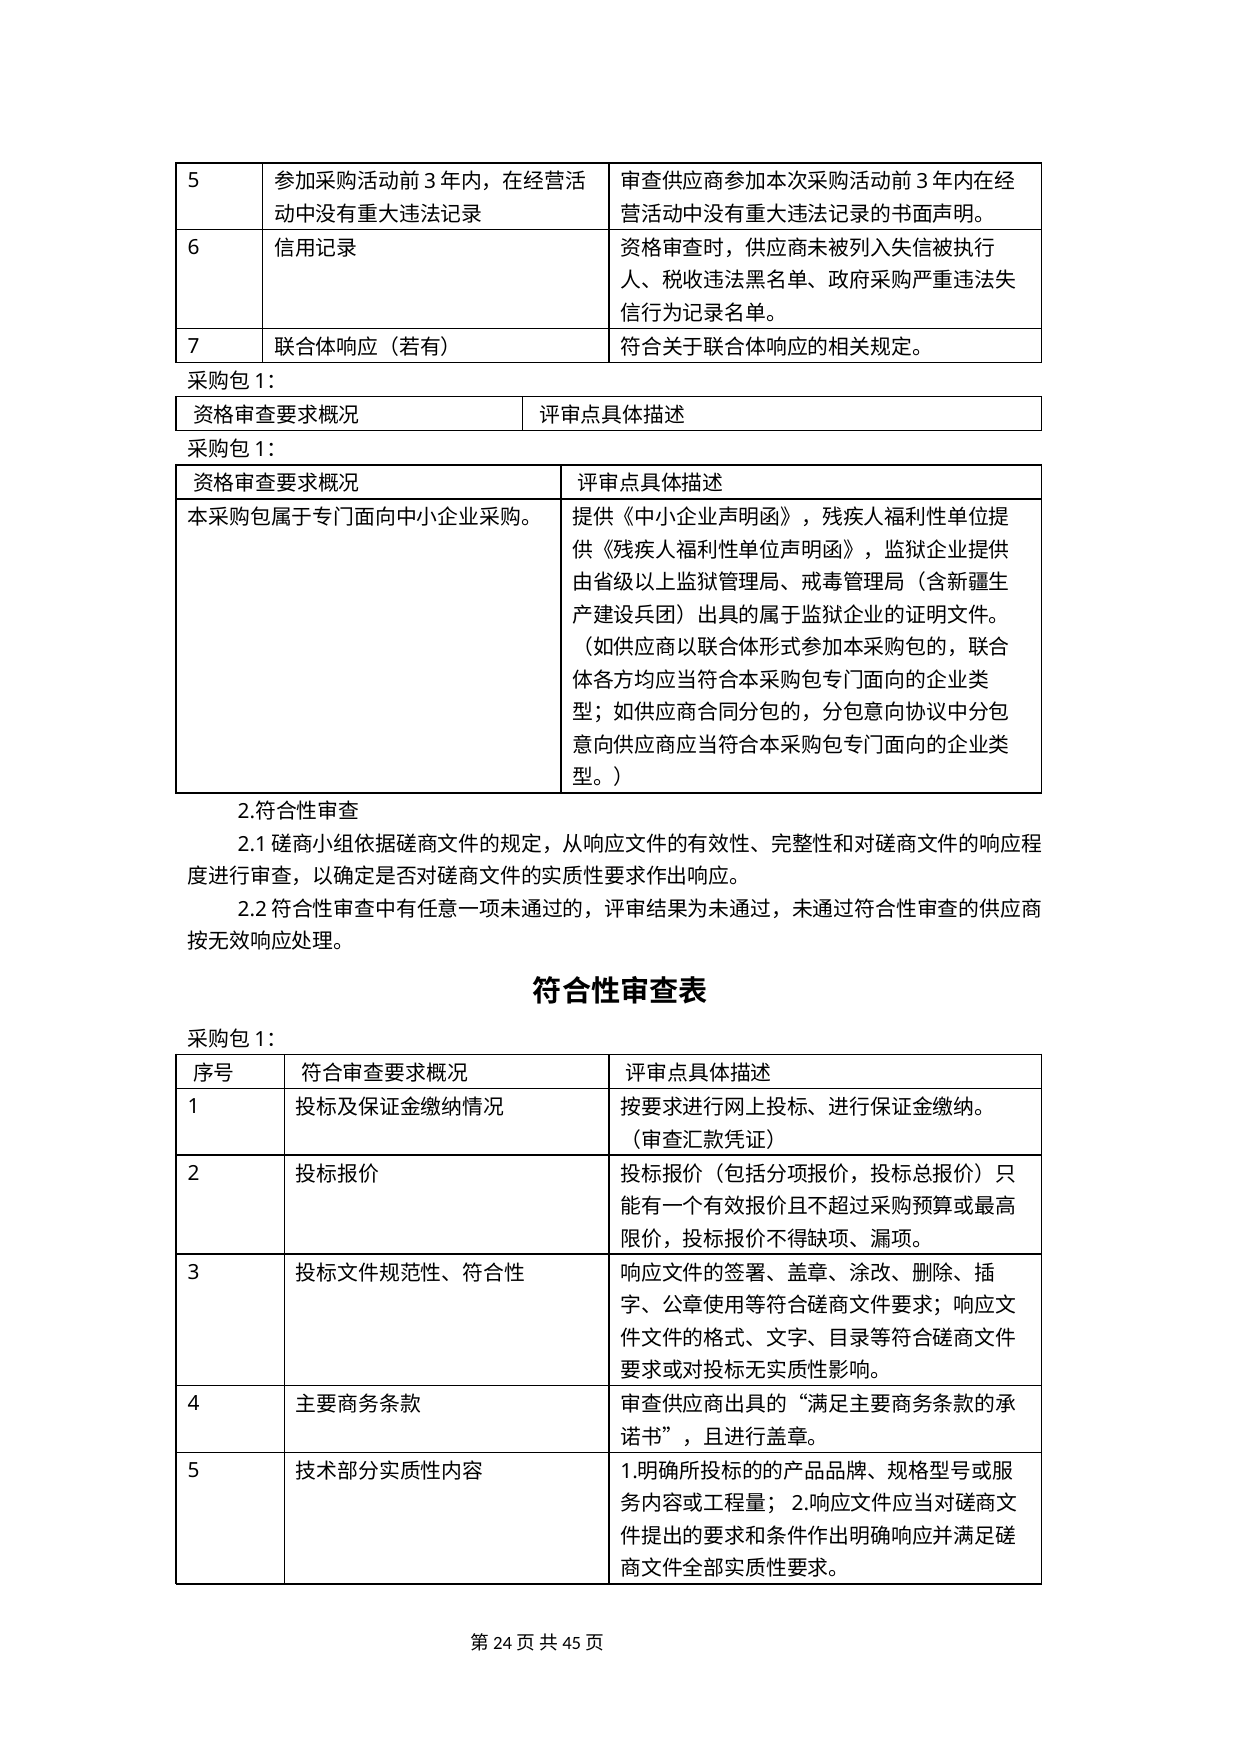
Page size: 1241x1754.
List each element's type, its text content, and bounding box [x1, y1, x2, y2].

table_cell 5 [177, 1453, 284, 1583]
table_cell 响应文件的签署、盖章、涂改、删除、插字、公章使用等符合磋商文件要求；响应文件文件的格式、文字、目录等符合磋商文件要求或对投标无实质性影响。 [610, 1255, 1041, 1385]
table_header 符合审查要求概况 [285, 1055, 608, 1088]
table_cell 投标报价（包括分项报价，投标总报价）只能有一个有效报价且不超过采购预算或最高限价，投标报价不得缺项、漏项。 [610, 1156, 1041, 1253]
table_header 资格审查要求概况 [177, 466, 560, 498]
table_cell 审查供应商出具的“满足主要商务条款的承诺书”，且进行盖章。 [610, 1386, 1041, 1451]
table_header 评审点具体描述 [610, 1055, 1041, 1088]
table_cell 符合关于联合体响应的相关规定。 [610, 329, 1041, 362]
table_cell 投标报价 [285, 1156, 608, 1253]
text 采购包1： [187, 1021, 1053, 1053]
text 符合性审查表 [187, 956, 1053, 1021]
table_cell 信用记录 [263, 230, 608, 328]
table_cell 审查供应商参加本次采购活动前3年内在经营活动中没有重大违法记录的书面声明。 [610, 164, 1041, 228]
table_cell 6 [177, 230, 262, 328]
table_cell 投标文件规范性、符合性 [285, 1255, 608, 1385]
table_cell 4 [177, 1386, 284, 1451]
table_cell 1 [177, 1089, 284, 1154]
table_cell 7 [177, 329, 262, 362]
table_header 资格审查要求概况 [177, 397, 522, 430]
text 2.2符合性审查中有任意一项未通过的，评审结果为未通过，未通过符合性审查的供应商按无效响应处理。 [187, 891, 1053, 956]
table_header 评审点具体描述 [523, 397, 1041, 430]
table_header 序号 [177, 1055, 284, 1088]
table_cell 2 [177, 1156, 284, 1253]
table_cell 1.明确所投标的的产品品牌、规格型号或服务内容或工程量； 2.响应文件应当对磋商文件提出的要求和条件作出明确响应并满足磋商文件全部实质性要求。 [610, 1453, 1041, 1583]
table_cell 参加采购活动前3年内，在经营活动中没有重大违法记录 [263, 164, 608, 228]
table_cell 5 [177, 164, 262, 228]
text 2.符合性审查 [187, 793, 1053, 826]
table_cell 提供《中小企业声明函》，残疾人福利性单位提供《残疾人福利性单位声明函》，监狱企业提供由省级以上监狱管理局、戒毒管理局（含新疆生产建设兵团）出具的属于监狱企业的证明文件。（如供应商以联合体形式参加本采购包的，联合体各方均应当符合本采购包专门面向的企业类型；如供应商合同分包的，分包意向协议中分包意向供应商应当符合本采购包专门面向的企业类型。） [562, 500, 1041, 792]
table_cell 投标及保证金缴纳情况 [285, 1089, 608, 1154]
table_cell 本采购包属于专门面向中小企业采购。 [177, 500, 560, 792]
text 采购包1： [187, 431, 1053, 464]
table_cell 技术部分实质性内容 [285, 1453, 608, 1583]
table_cell 资格审查时，供应商未被列入失信被执行人、税收违法黑名单、政府采购严重违法失信行为记录名单。 [610, 230, 1041, 328]
table_cell 按要求进行网上投标、进行保证金缴纳。（审查汇款凭证） [610, 1089, 1041, 1154]
table_cell 联合体响应（若有） [263, 329, 608, 362]
table_cell 3 [177, 1255, 284, 1385]
table_cell 主要商务条款 [285, 1386, 608, 1451]
table_header 评审点具体描述 [562, 466, 1041, 498]
text 2.1磋商小组依据磋商文件的规定，从响应文件的有效性、完整性和对磋商文件的响应程度进行审查，以确定是否对磋商文件的实质性要求作出响应。 [187, 826, 1053, 891]
text 采购包1： [187, 363, 1053, 396]
